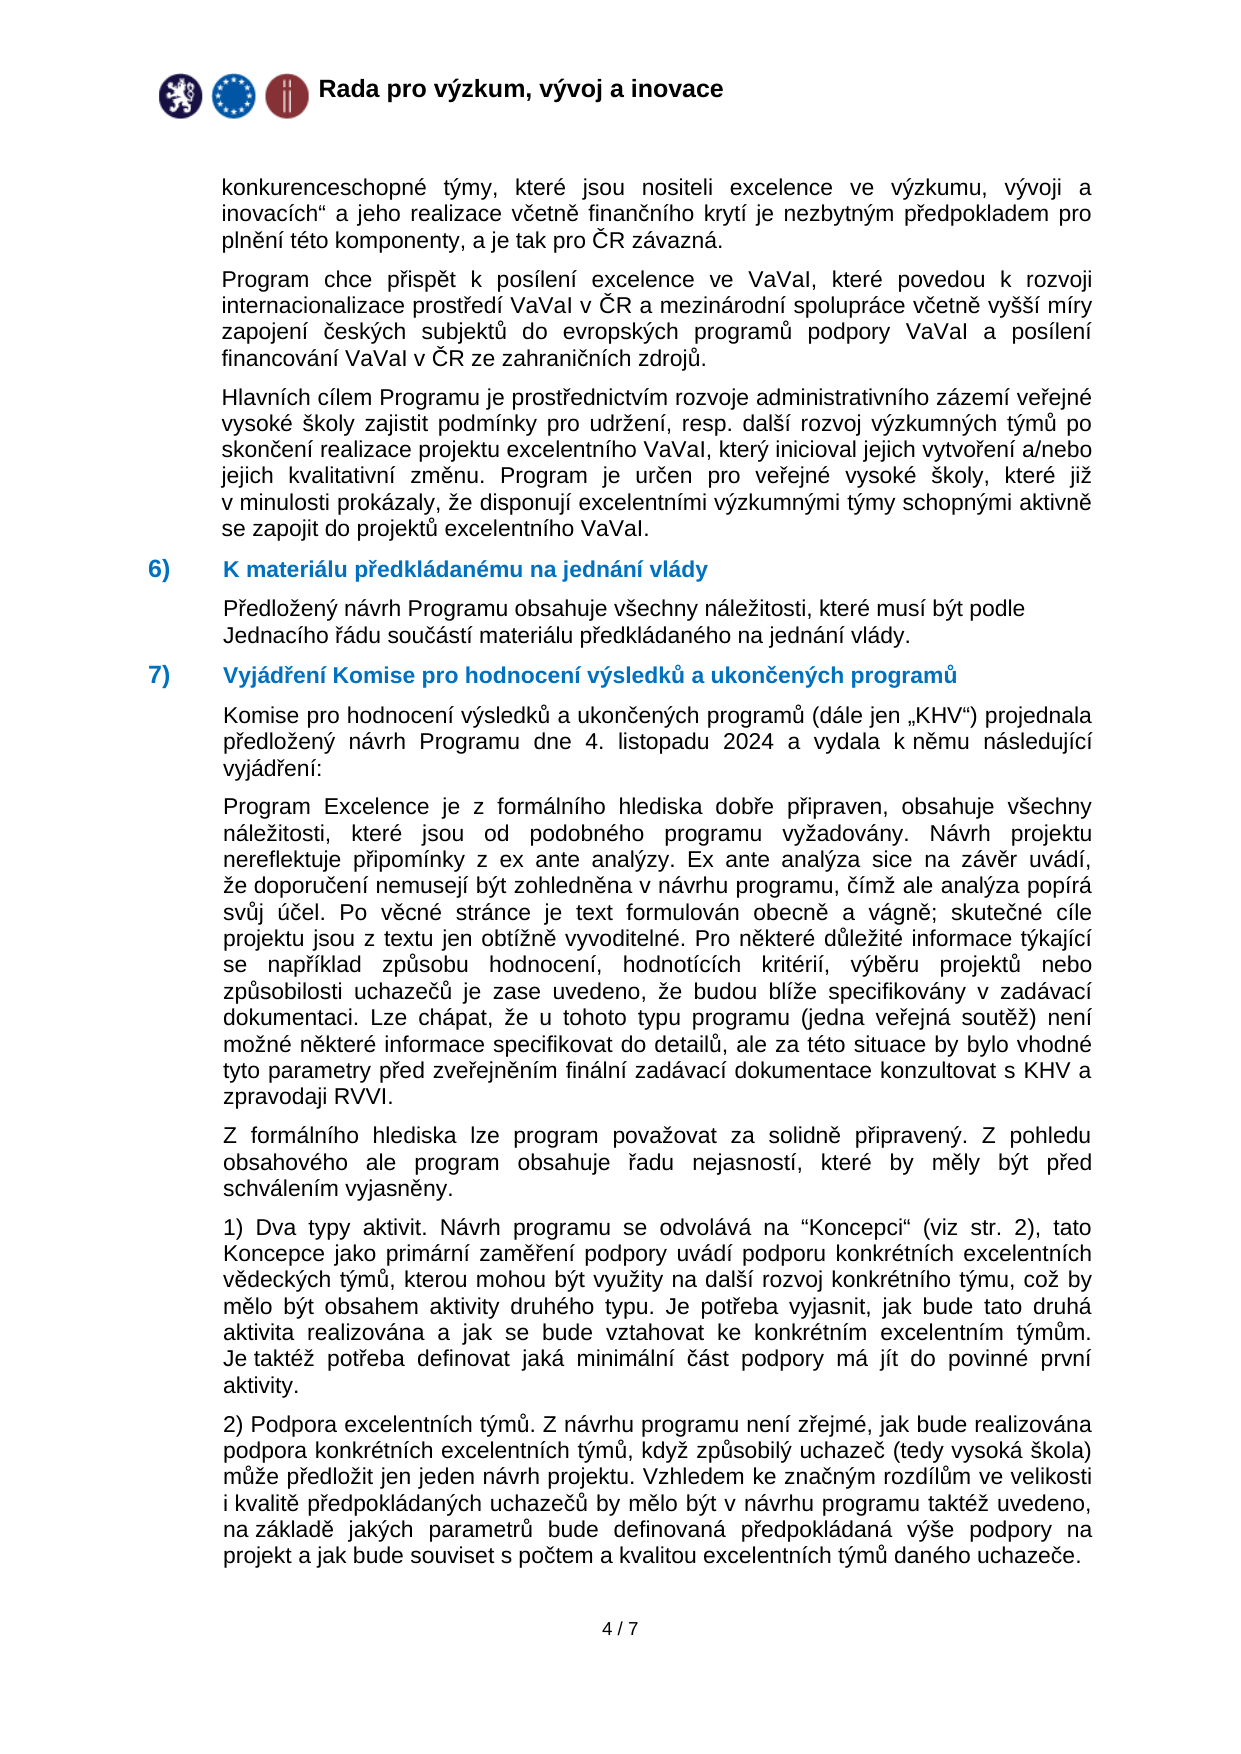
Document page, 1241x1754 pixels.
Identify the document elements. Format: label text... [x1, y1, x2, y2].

text Z formálního hlediska lze program považovat za solidně připravený. Z pohledu obsahového ale program obsahuje řadu nejasností, které by měly být před schválením vyjasněny. [223, 1122, 1093, 1201]
text Hlavních cílem Programu je prostřednictvím rozvoje administrativního zázemí veřejné vysoké školy zajistit podmínky pro udržení, resp. další rozvoj výzkumných týmů po skončení realizace projektu excelentního VaVaI, který inicioval jejich vytvoření a/nebo jejich kvalitativní změnu. Program je určen pro veřejné vysoké školy, které již v minulosti prokázaly, že disponují excelentními výzkumnými týmy schopnými aktivně se zapojit do projektů excelentního VaVaI. [221, 383, 1093, 542]
text 2) Podpora excelentních týmů. Z návrhu programu není zřejmé, jak bude realizována podpora konkrétních excelentních týmů, když způsobilý uchazeč (tedy vysoká škola) může předložit jen jeden návrh projektu. Vzhledem ke značným rozdílům ve velikosti i kvalitě předpokládaných uchazečů by mělo být v návrhu programu taktéž uvedeno, na základě jakých parametrů bude definovaná předpokládaná výše podpory na projekt a jak bude souviset s počtem a kvalitou excelentních týmů daného uchazeče. [223, 1411, 1093, 1569]
text 1) Dva typy aktivit. Návrh programu se odvolává na “Koncepci“ (viz str. 2), tato Koncepce jako primární zaměření podpory uvádí podporu konkrétních excelentních vědeckých týmů, kterou mohou být využity na další rozvoj konkrétního týmu, což by mělo být obsahem aktivity druhého typu. Je potřeba vyjasnit, jak bude tato druhá aktivita realizována a jak se bude vztahovat ke konkrétním excelentním týmům. Je taktéž potřeba definovat jaká minimální část podpory má jít do povinné první aktivity. [223, 1214, 1093, 1398]
list Vyjádření Komise pro hodnocení výsledků a ukončených programů [148, 661, 1093, 689]
text Předložený návrh Programu obsahuje všechny náležitosti, které musí být podle Jednacího řádu součástí materiálu předkládaného na jednání vlády. [223, 595, 1093, 648]
picture [158, 73, 309, 120]
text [221, 174, 1093, 253]
text Program Excelence je z formálního hlediska dobře připraven, obsahuje všechny náležitosti, které jsou od podobného programu vyžadovány. Návrh projektu nereflektuje připomínky z ex ante analýzy. Ex ante analýza sice na závěr uvádí, že doporučení nemusejí být zohledněna v návrhu programu, čímž ale analýza popírá svůj účel. Po věcné stránce je text formulován obecně a vágně; skutečné cíle projektu jsou z textu jen obtížně vyvoditelné. Pro některé důležité informace týkající se například způsobu hodnocení, hodnotících kritérií, výběru projektů nebo způsobilosti uchazečů je zase uvedeno, že budou blíže specifikovány v zadávací dokumentaci. Lze chápat, že u tohoto typu programu (jedna veřejná soutěž) není možné některé informace specifikovat do detailů, ale za této situace by bylo vhodné tyto parametry před zveřejněním finální zadávací dokumentace konzultovat s KHV a zpravodaji RVVI. [223, 793, 1093, 1109]
text Program chce přispět k posílení excelence ve VaVaI, které povedou k rozvoji internacionalizace prostředí VaVaI v ČR a mezinárodní spolupráce včetně vyšší míry zapojení českých subjektů do evropských programů podpory VaVaI a posílení financování VaVaI v ČR ze zahraničních zdrojů. [221, 266, 1093, 371]
list K materiálu předkládanému na jednání vlády [148, 554, 1093, 583]
text Komise pro hodnocení výsledků a ukončených programů (dále jen „KHV“) projednala předložený návrh Programu dne 4. listopadu 2024 a vydala k němu následující vyjádření: [223, 702, 1093, 781]
